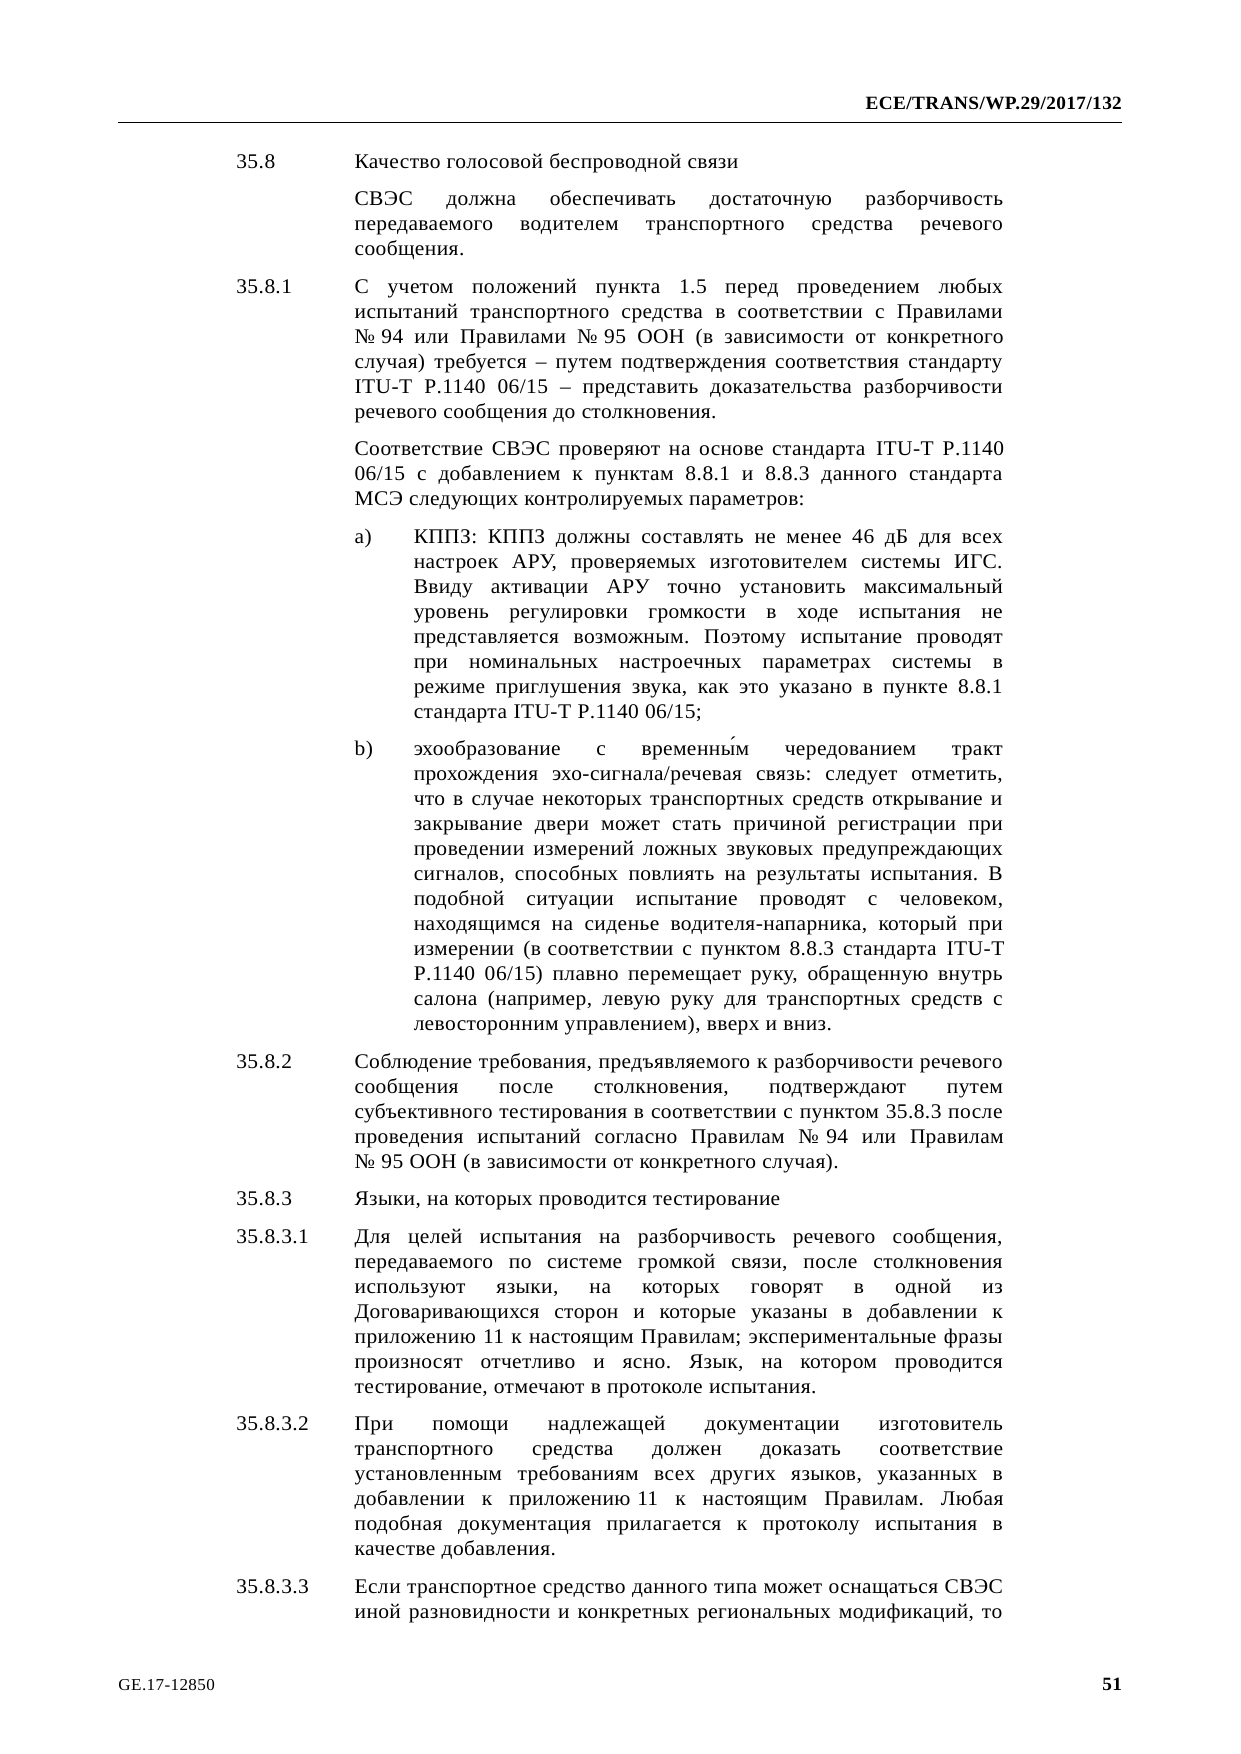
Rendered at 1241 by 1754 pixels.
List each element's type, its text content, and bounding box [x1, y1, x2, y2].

text 35.8.3.1 Для целей испытания на разборчивость речевого сообщения, передаваемого по системе громкой связи, после столкновения используют языки, на которых говорят в одной из Договаривающихся сторон и которые указаны в добавлении к приложению 11 к настоящим Правилам; экспериментальные фразы произносят отчетливо и ясно. Язык, на котором проводится тестирование, отмечают в протоколе испытания. [236, 1223, 1004, 1398]
text b) эхообразование с временны́м чередованием тракт прохождения эхо-сигнала/речевая связь: следует отметить, что в случае некоторых транспортных средств открывание и закрывание двери может стать причиной регистрации при проведении измерений ложных звуковых предупреждающих сигналов, способных повлиять на результаты испытания. В подобной ситуации испытание проводят с человеком, находящимся на сиденье водителя-напарника, который при измерении (в соответствии с пунктом 8.8.3 стандарта ITU-T P.1140 06/15) плавно перемещает руку, обращенную внутрь салона (например, левую руку для транспортных средств с левосторонним управлением), вверх и вниз. [236, 735, 1004, 1035]
text СВЭС должна обеспечивать достаточную разборчивость передаваемого водителем транспортного средства речевого сообщения. [236, 185, 1004, 260]
text 35.8 Качество голосовой беспроводной связи [236, 148, 1004, 173]
text 35.8.1 С учетом положений пункта 1.5 перед проведением любых испытаний транспортного средства в соответствии с Правилами № 94 или Правилами № 95 ООН (в зависимости от конкретного случая) требуется – путем подтверждения соответствия стандарту ITU-T P.1140 06/15 – представить доказательства разборчивости речевого сообщения до столкновения. [236, 273, 1004, 423]
text a) КППЗ: КППЗ должны составлять не менее 46 дБ для всех настроек АРУ, проверяемых изготовителем системы ИГС. Ввиду активации АРУ точно установить максимальный уровень регулировки громкости в ходе испытания не представляется возможным. Поэтому испытание проводят при номинальных настроечных параметрах системы в режиме приглушения звука, как это указано в пункте 8.8.1 стандарта ITU-T P.1140 06/15; [236, 523, 1004, 723]
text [236, 1573, 1004, 1623]
text Соответствие СВЭС проверяют на основе стандарта ITU-T P.1140 06/15 с добавлением к пунктам 8.8.1 и 8.8.3 данного стандарта МСЭ следующих контролируемых параметров: [236, 435, 1004, 510]
text 35.8.3.2 При помощи надлежащей документации изготовитель транспортного средства должен доказать соответствие установленным требованиям всех других языков, указанных в добавлении к приложению 11 к настоящим Правилам. Любая подобная документация прилагается к протоколу испытания в качестве добавления. [236, 1410, 1004, 1560]
text 35.8.2 Соблюдение требования, предъявляемого к разборчивости речевого сообщения после столкновения, подтверждают путем субъективного тестирования в соответствии с пунктом 35.8.3 после проведения испытаний согласно Правилам № 94 или Правилам № 95 ООН (в зависимости от конкретного случая). [236, 1048, 1004, 1173]
text 35.8.3 Языки, на которых проводится тестирование [236, 1185, 1004, 1210]
